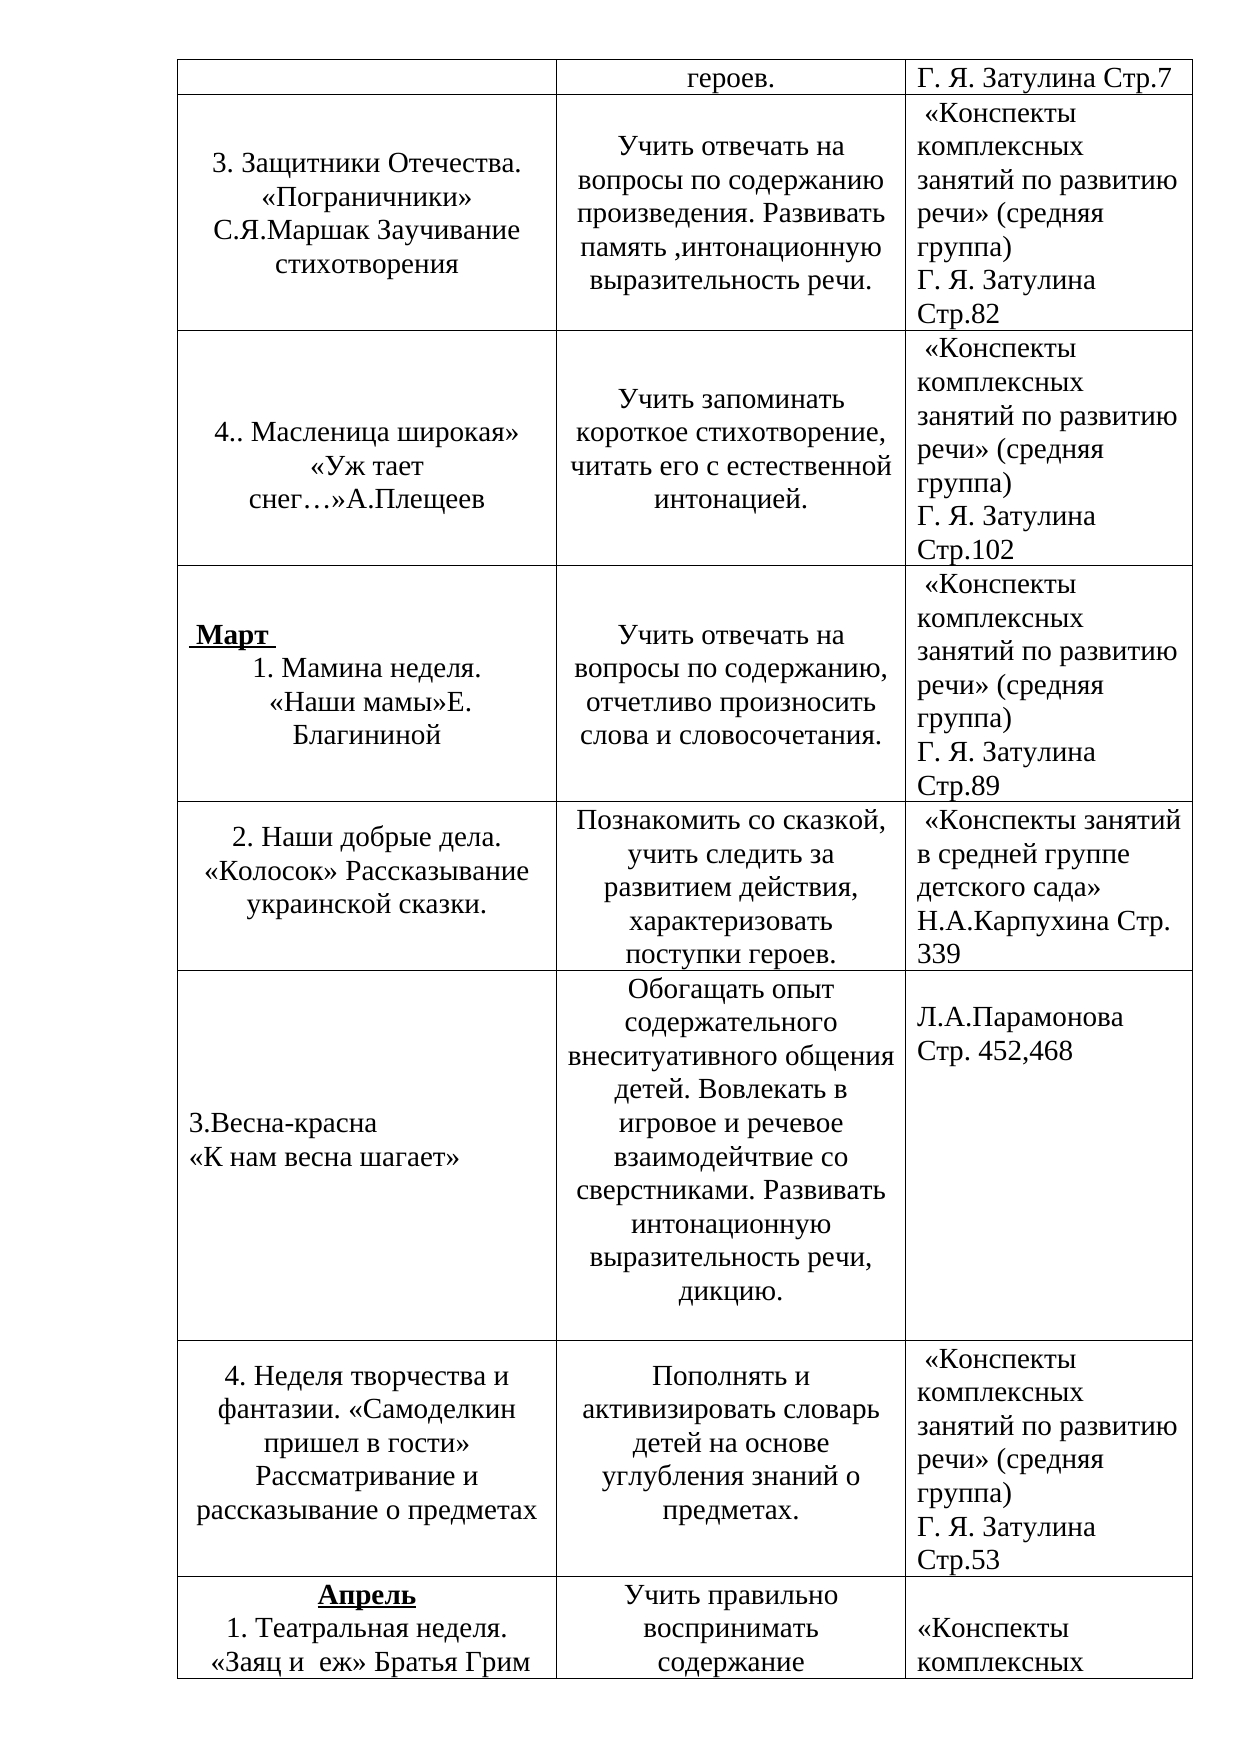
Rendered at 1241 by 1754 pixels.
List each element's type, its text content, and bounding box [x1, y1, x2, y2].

table_cell 3.Весна-красна «К нам весна шагает» [178, 971, 556, 1340]
table_cell Учить запоминать короткое стихотворение, читать его с естественной интонацией. [557, 331, 905, 565]
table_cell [557, 60, 905, 94]
table_cell Л.А.Парамонова Стр. 452,468 [906, 971, 1192, 1340]
table_cell 4. Неделя творчества и фантазии. «Самоделкин пришел в гости» Рассматривание и рассказывание о предметах [178, 1341, 556, 1576]
table_cell 2. Наши добрые дела. «Колосок» Рассказывание украинской сказки. [178, 802, 556, 970]
table_cell Пополнять и активизировать словарь детей на основе углубления знаний о предметах. [557, 1341, 905, 1576]
table_cell «Конспекты комплексных занятий по развитию речи» (средняя группа) Г. Я. Затулина Стр.82 [906, 95, 1192, 329]
table_cell Март 1. Мамина неделя. «Наши мамы»Е. Благининой [178, 566, 556, 801]
table_cell Учить отвечать на вопросы по содержанию, отчетливо произносить слова и словосочетания. [557, 566, 905, 801]
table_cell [178, 60, 556, 94]
table_cell «Конспекты комплексных занятий по развитию речи» (средняя группа) Г. Я. Затулина Стр.102 [906, 331, 1192, 565]
table_cell «Конспекты комплексных занятий по развитию речи» (средняя группа) Г. Я. Затулина Стр.53 [906, 1341, 1192, 1576]
table_cell Учить отвечать на вопросы по содержанию произведения. Развивать память ,интонационную выразительность речи. [557, 95, 905, 329]
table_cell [178, 1577, 556, 1677]
table_cell 3. Защитники Отечества. «Пограничники» С.Я.Маршак Заучивание стихотворения [178, 95, 556, 329]
table_cell Познакомить со сказкой, учить следить за развитием действия, характеризовать поступки героев. [557, 802, 905, 970]
table_cell 4.. Масленица широкая» «Уж тает снег…»А.Плещеев [178, 331, 556, 565]
table_cell «Конспекты комплексных занятий по развитию речи» (средняя группа) Г. Я. Затулина Стр.89 [906, 566, 1192, 801]
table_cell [906, 1577, 1192, 1677]
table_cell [557, 1577, 905, 1677]
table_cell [906, 60, 1192, 94]
table_cell Обогащать опыт содержательного внеситуативного общения детей. Вовлекать в игровое и речевое взаимодейчтвие со сверстниками. Развивать интонационную выразительность речи, дикцию. [557, 971, 905, 1340]
table_cell «Конспекты занятий в средней группе детского сада» Н.А.Карпухина Стр. 339 [906, 802, 1192, 970]
